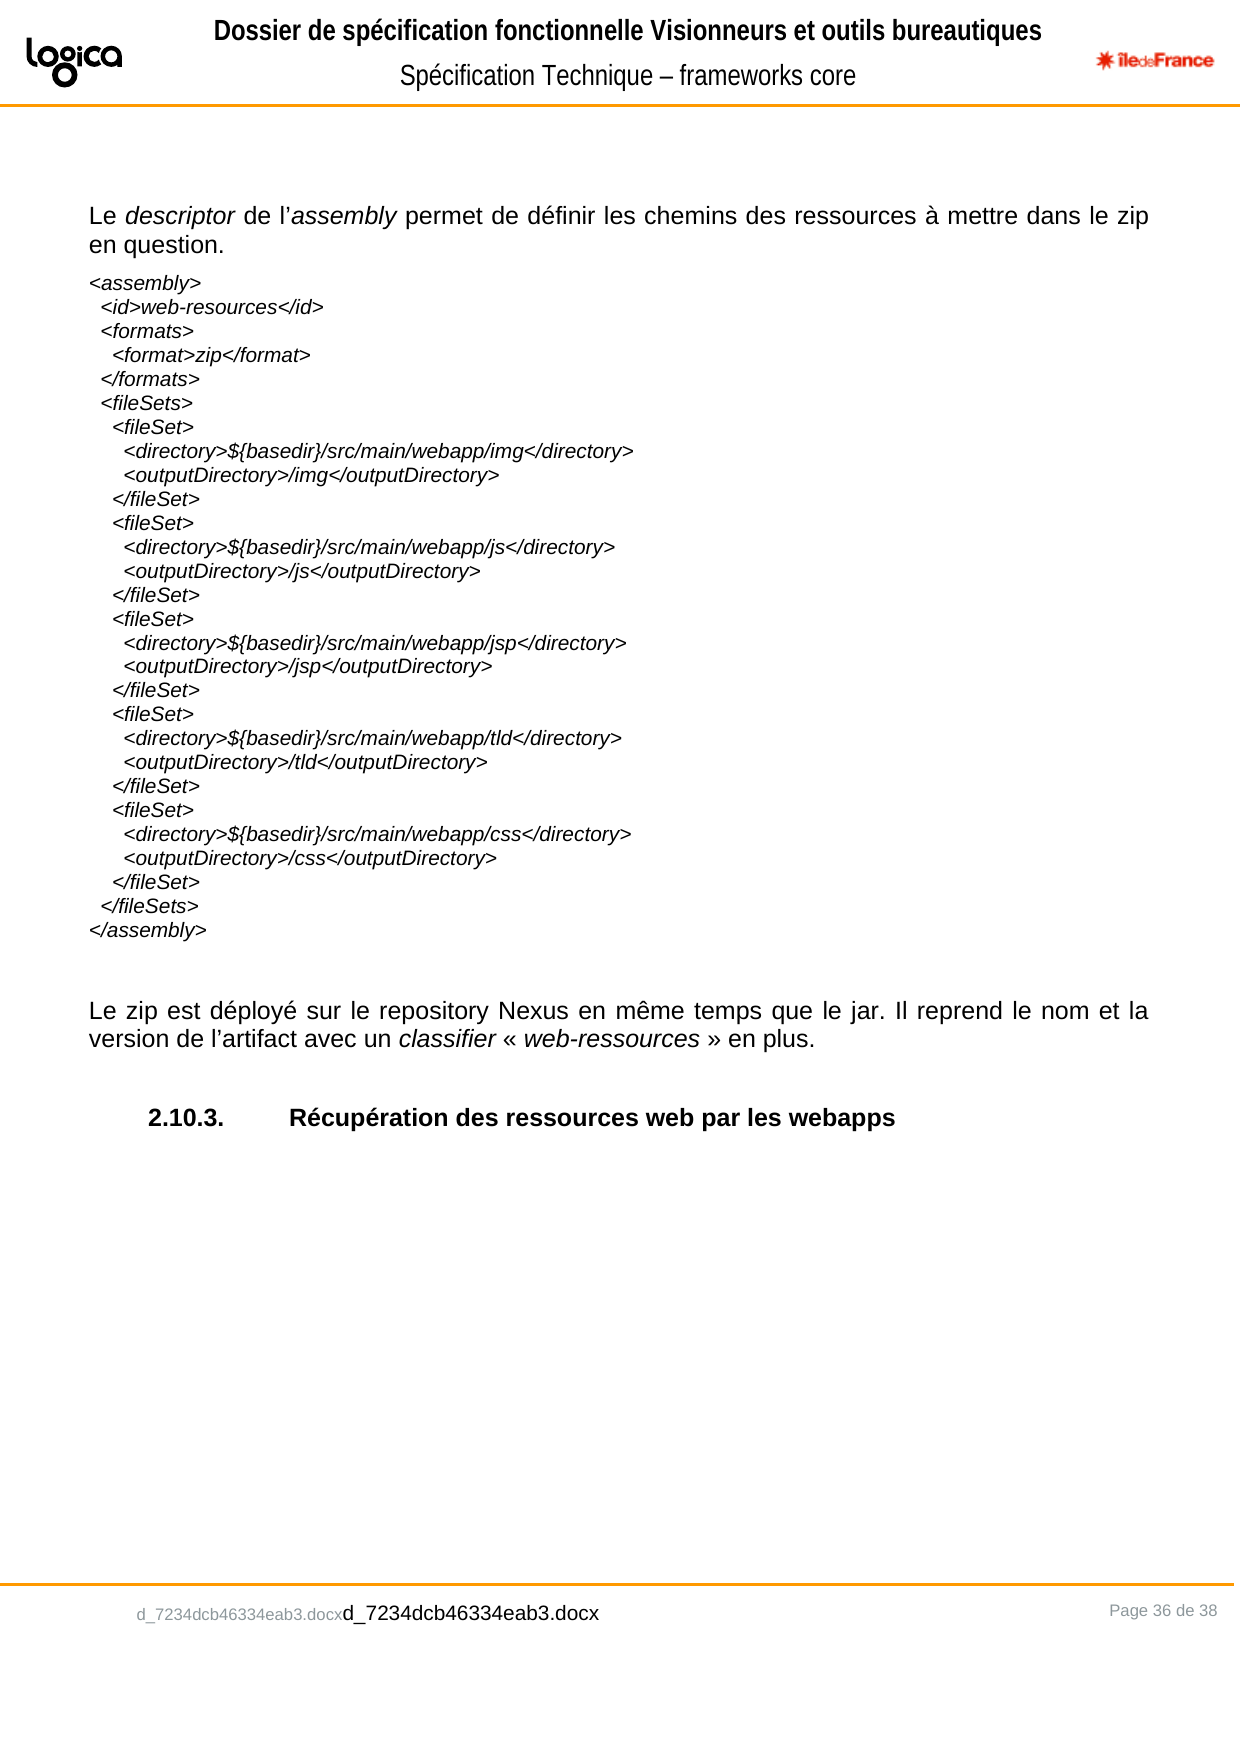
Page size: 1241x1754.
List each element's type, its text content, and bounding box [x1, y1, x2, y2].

text <formats> [89, 319, 1152, 343]
text <assembly> [89, 271, 1152, 295]
text <directory>${basedir}/src/main/webapp/img</directory> [89, 439, 1152, 463]
text <directory>${basedir}/src/main/webapp/jsp</directory> [89, 630, 1152, 654]
text <fileSet> [89, 415, 1152, 439]
text <fileSet> [89, 606, 1152, 630]
text <outputDirectory>/js</outputDirectory> [89, 558, 1152, 582]
text </fileSets> [89, 894, 1152, 918]
text Le zip est déployé sur le repository Nexus en même temps que le jar. Il reprend le nom et la version de l’artifact avec un classifier « web-ressources » en plus. [89, 996, 1152, 1053]
text </formats> [89, 367, 1152, 391]
text </fileSet> [89, 487, 1152, 511]
text <fileSet> [89, 798, 1152, 822]
text <outputDirectory>/tld</outputDirectory> [89, 750, 1152, 774]
text <fileSet> [89, 511, 1152, 534]
text <directory>${basedir}/src/main/webapp/js</directory> [89, 534, 1152, 558]
text <directory>${basedir}/src/main/webapp/css</directory> [89, 822, 1152, 846]
text <fileSets> [89, 391, 1152, 415]
text </fileSet> [89, 678, 1152, 702]
text </assembly> [89, 918, 1152, 942]
text <directory>${basedir}/src/main/webapp/tld</directory> [89, 726, 1152, 750]
text Le descriptor de l’assembly permet de définir les chemins des ressources à mettre dans le zip en question. [89, 201, 1152, 258]
text <fileSet> [89, 702, 1152, 726]
picture [1087, 40, 1224, 80]
text </fileSet> [89, 870, 1152, 894]
text <outputDirectory>/img</outputDirectory> [89, 463, 1152, 487]
text <outputDirectory>/css</outputDirectory> [89, 846, 1152, 870]
text <outputDirectory>/jsp</outputDirectory> [89, 654, 1152, 678]
text <format>zip</format> [89, 343, 1152, 367]
subtitle Récupération des ressources web par les webapps [148, 1107, 1152, 1132]
text </fileSet> [89, 582, 1152, 606]
text <id>web-resources</id> [89, 295, 1152, 319]
text </fileSet> [89, 774, 1152, 798]
